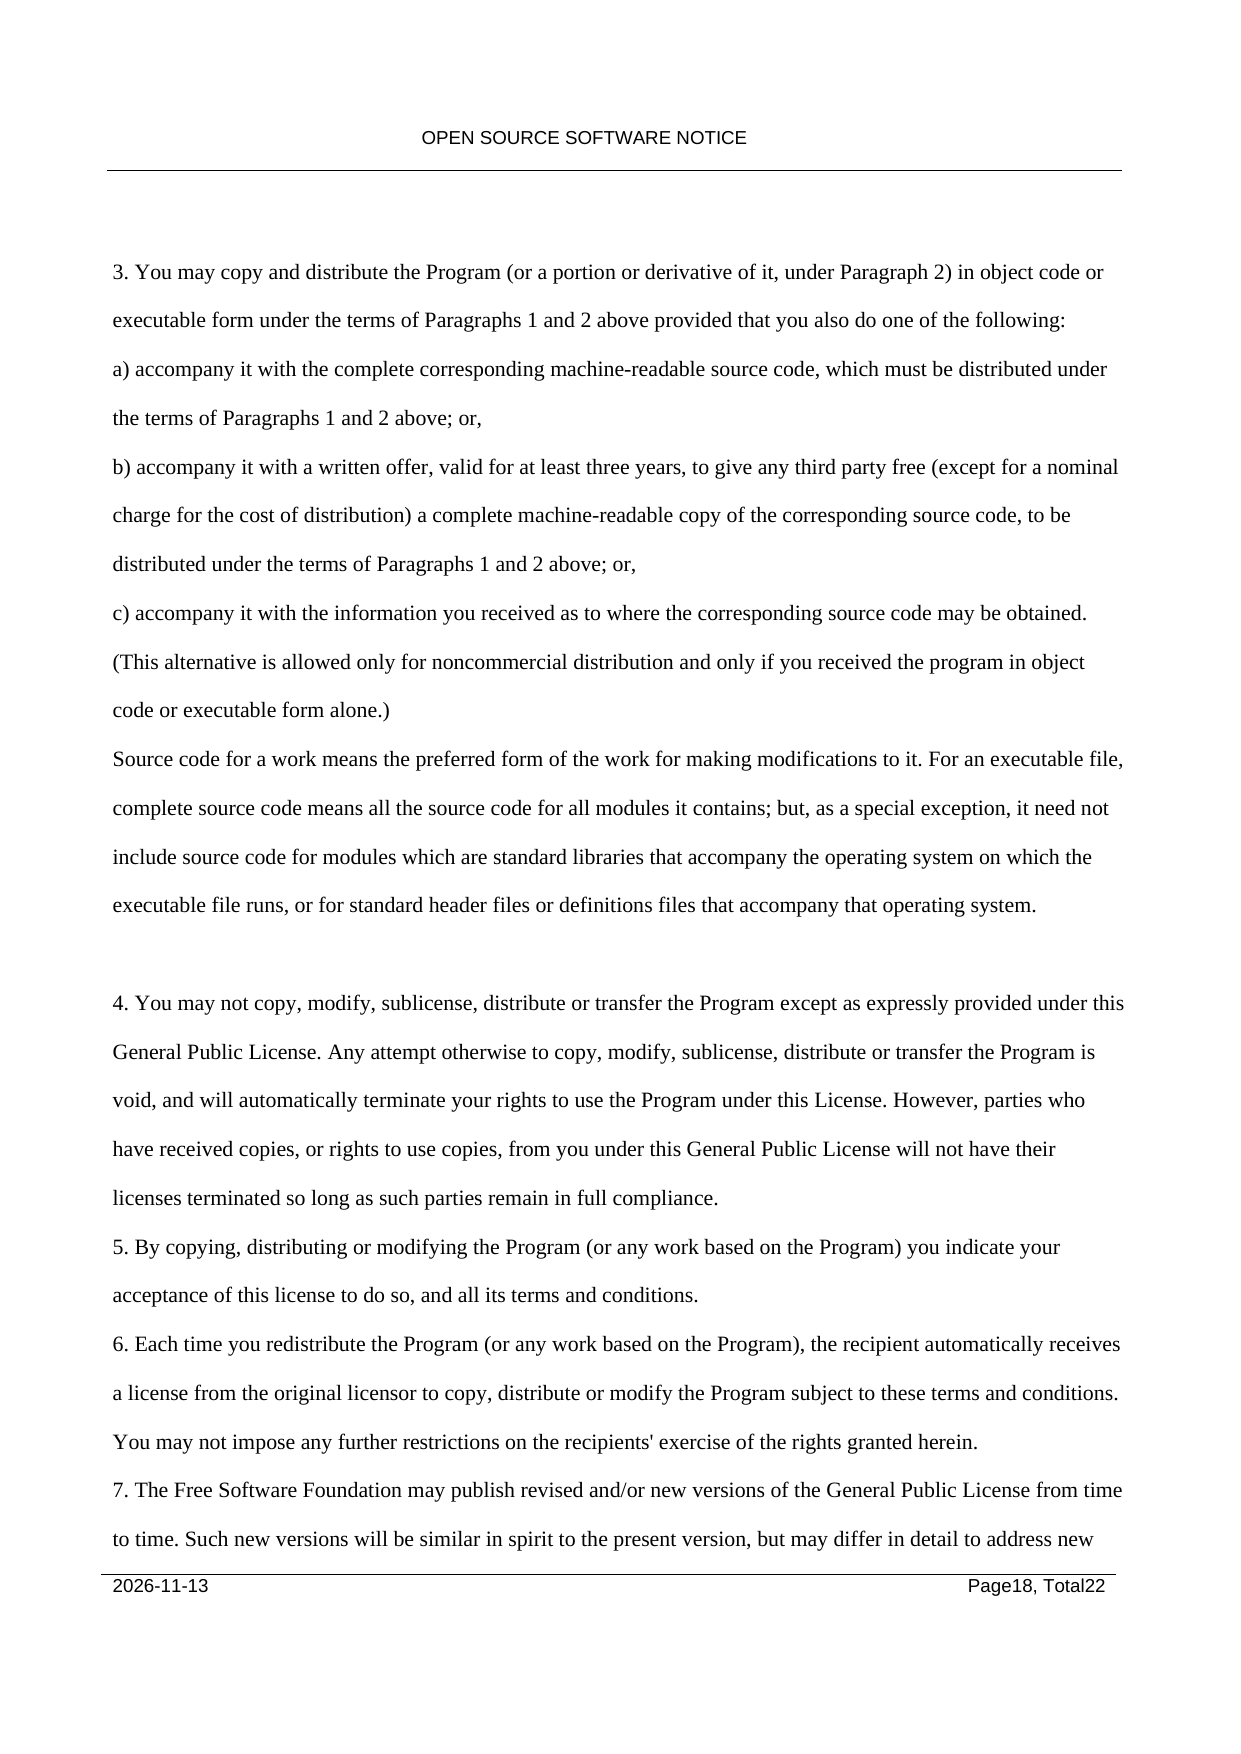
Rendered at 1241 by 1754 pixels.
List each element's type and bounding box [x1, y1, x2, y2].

text [112, 206, 1128, 1555]
